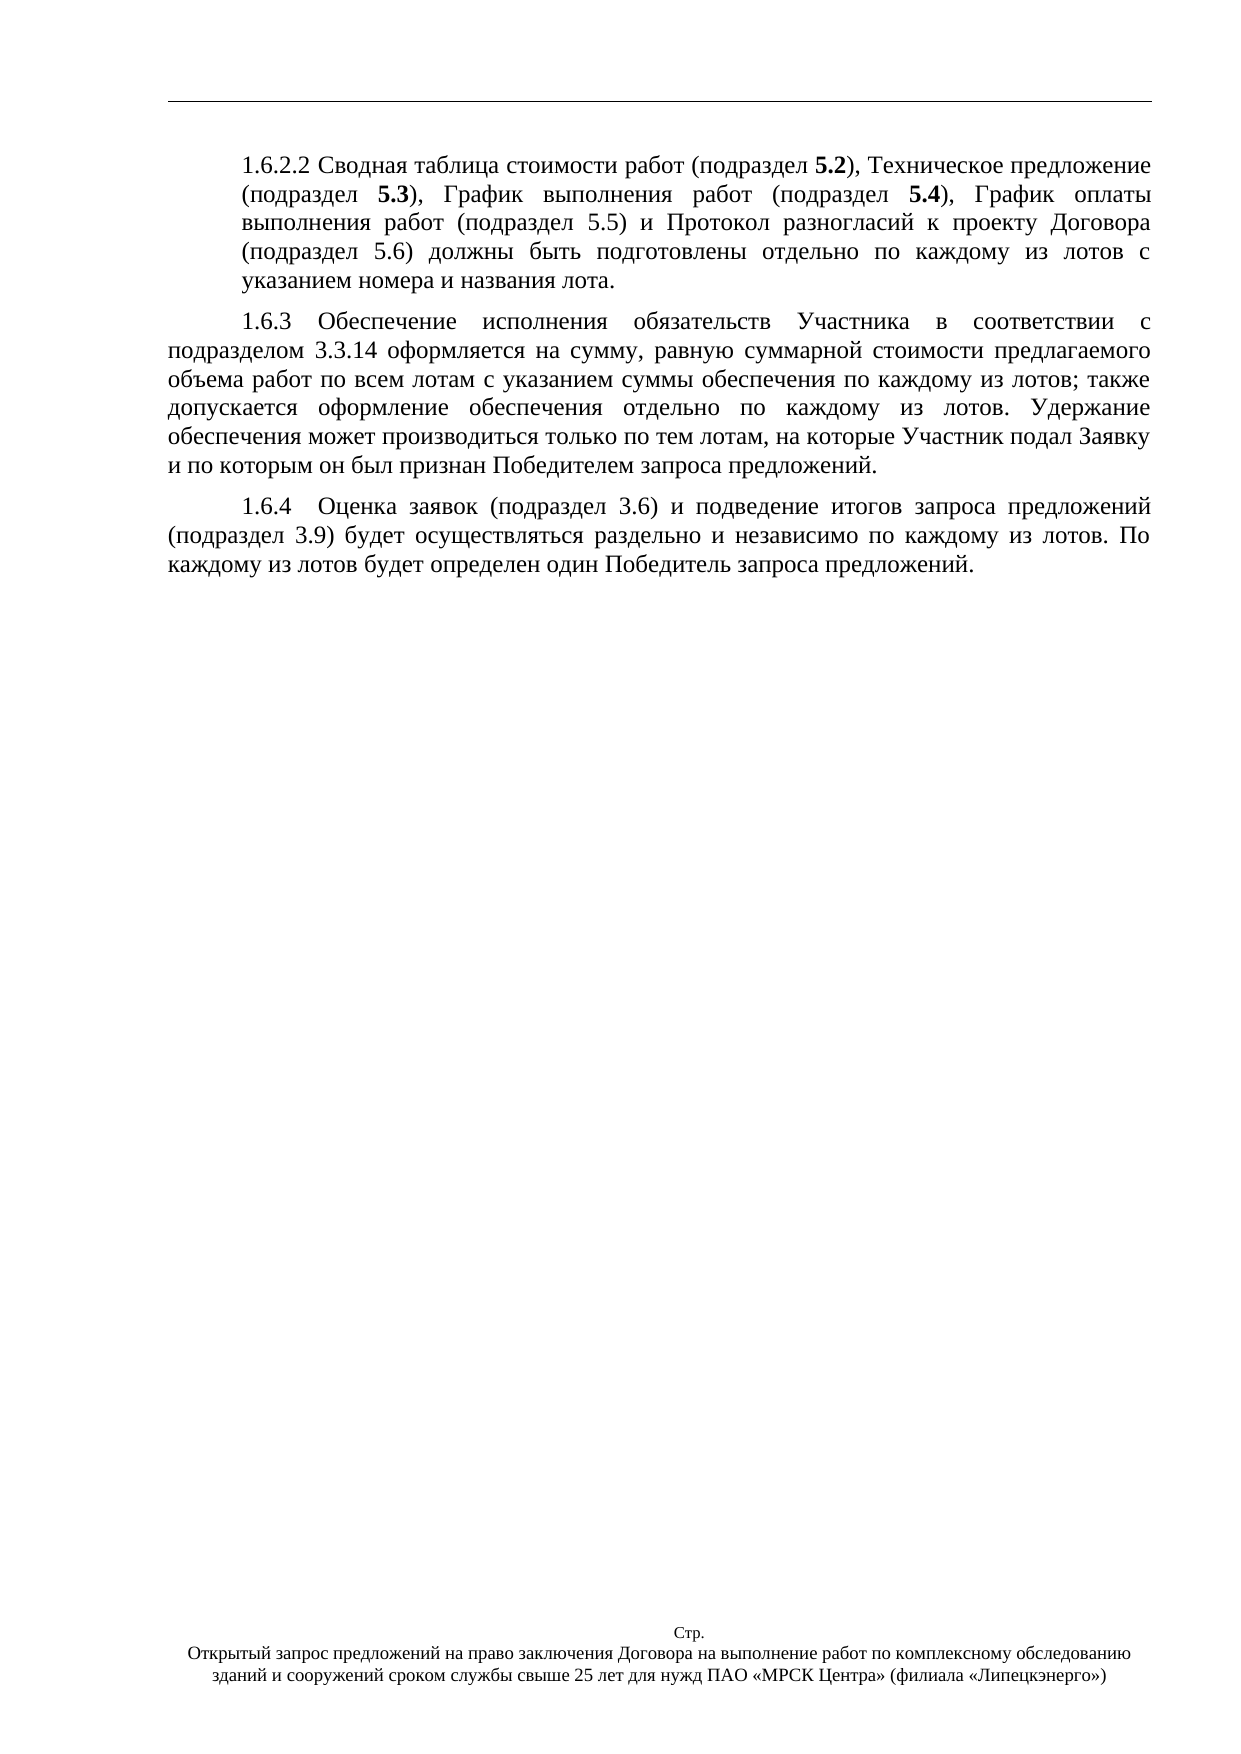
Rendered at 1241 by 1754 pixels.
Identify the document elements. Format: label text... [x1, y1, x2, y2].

subtitle Оценка заявок (подраздел 3.6) и подведение итогов запроса предложений (подраздел 3.9) будет осуществляться раздельно и независимо по каждому из лотов. По каждому из лотов будет определен один Победитель запроса предложений. [168, 491, 1152, 577]
subtitle Обеспечение исполнения обязательств Участника в соответствии с подразделом 3.3.14 оформляется на сумму, равную суммарной стоимости предлагаемого объема работ по всем лотам с указанием суммы обеспечения по каждому из лотов; также допускается оформление обеспечения отдельно по каждому из лотов. Удержание обеспечения может производиться только по тем лотам, на которые Участник подал Заявку и по которым он был признан Победителем запроса предложений. [168, 306, 1152, 479]
subtitle Сводная таблица стоимости работ (подраздел 5.2), Техническое предложение (подраздел 5.3), График выполнения работ (подраздел 5.4), График оплаты выполнения работ (подраздел 5.5) и Протокол разногласий к проекту Договора (подраздел 5.6) должны быть подготовлены отдельно по каждому из лотов с указанием номера и названия лота. [241, 150, 1152, 294]
